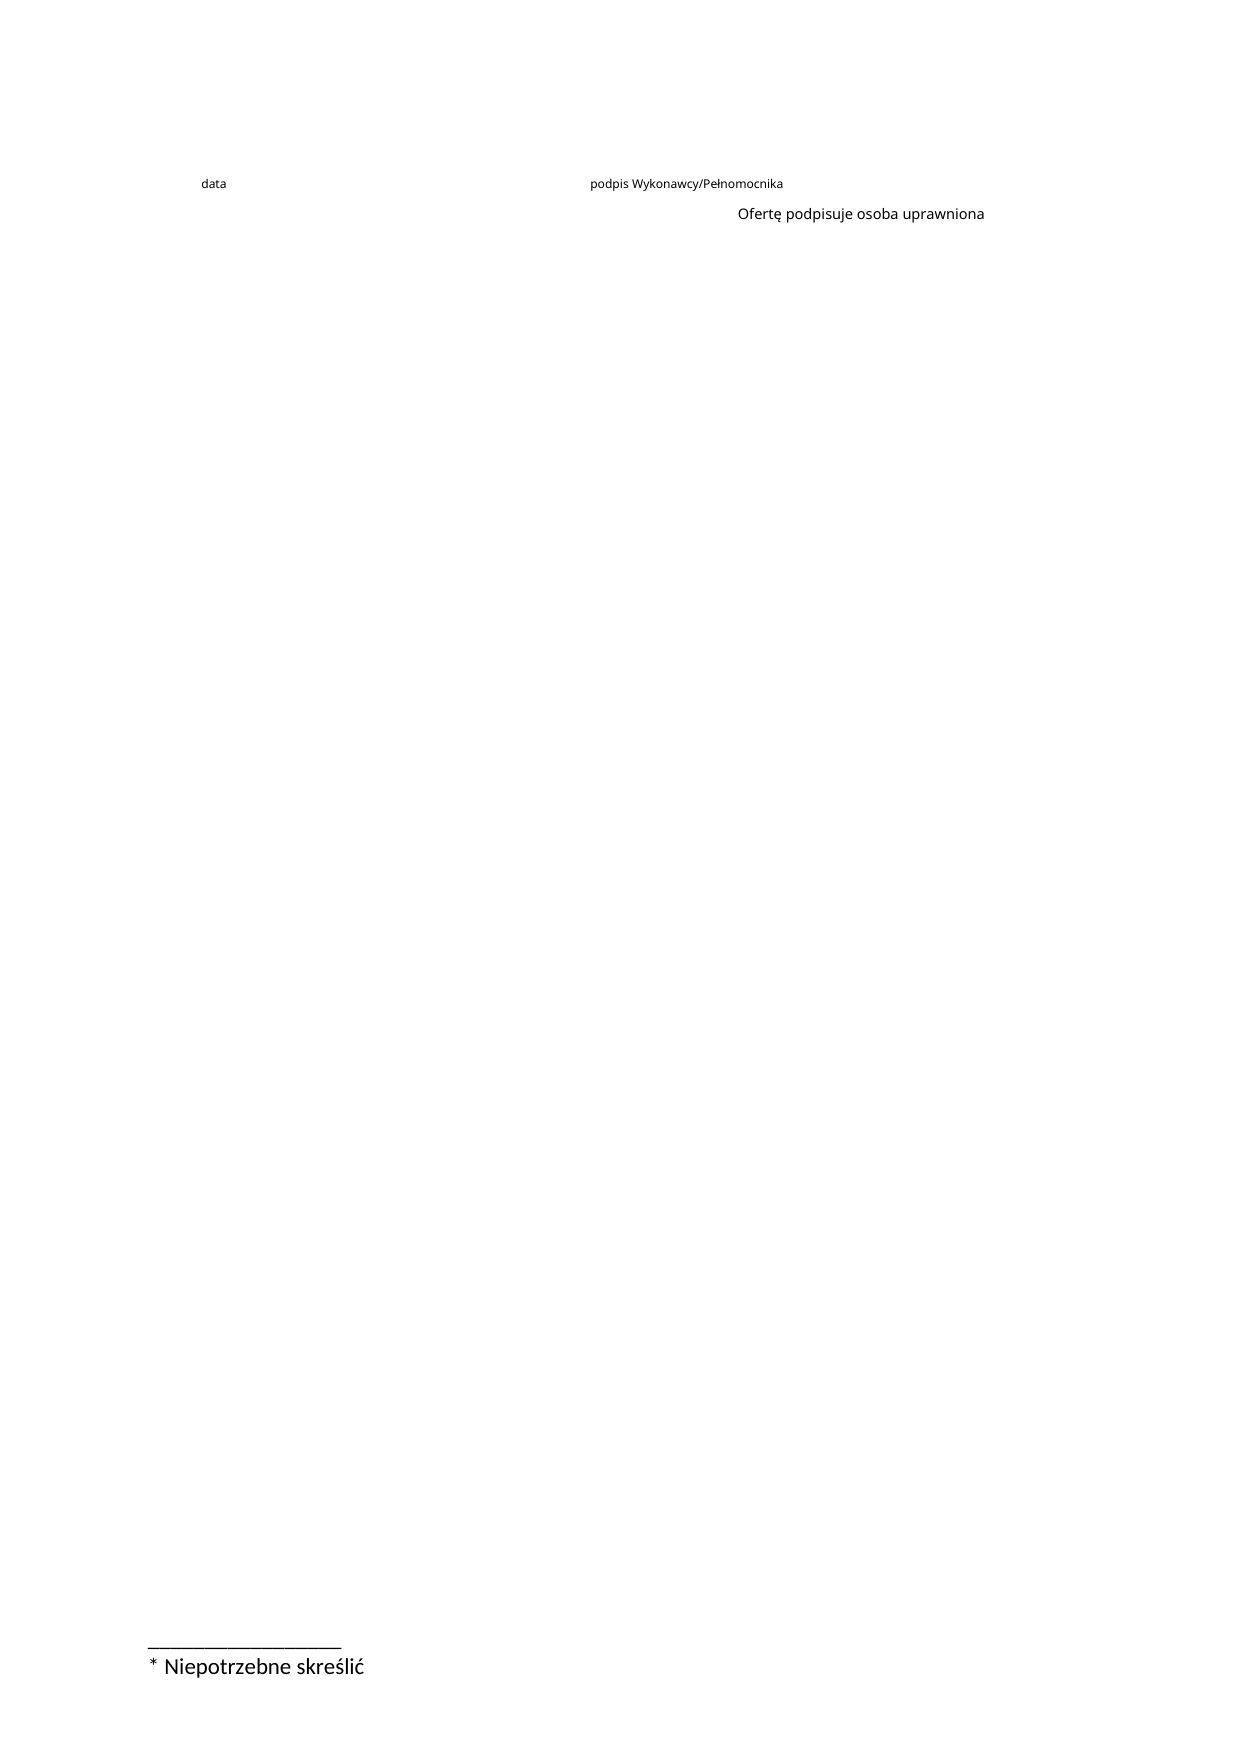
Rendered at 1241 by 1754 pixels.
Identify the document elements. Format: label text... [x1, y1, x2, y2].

text Ofertę podpisuje osoba uprawniona [664, 204, 1093, 224]
text data podpis Wykonawcy/Pełnomocnika [148, 176, 1093, 204]
